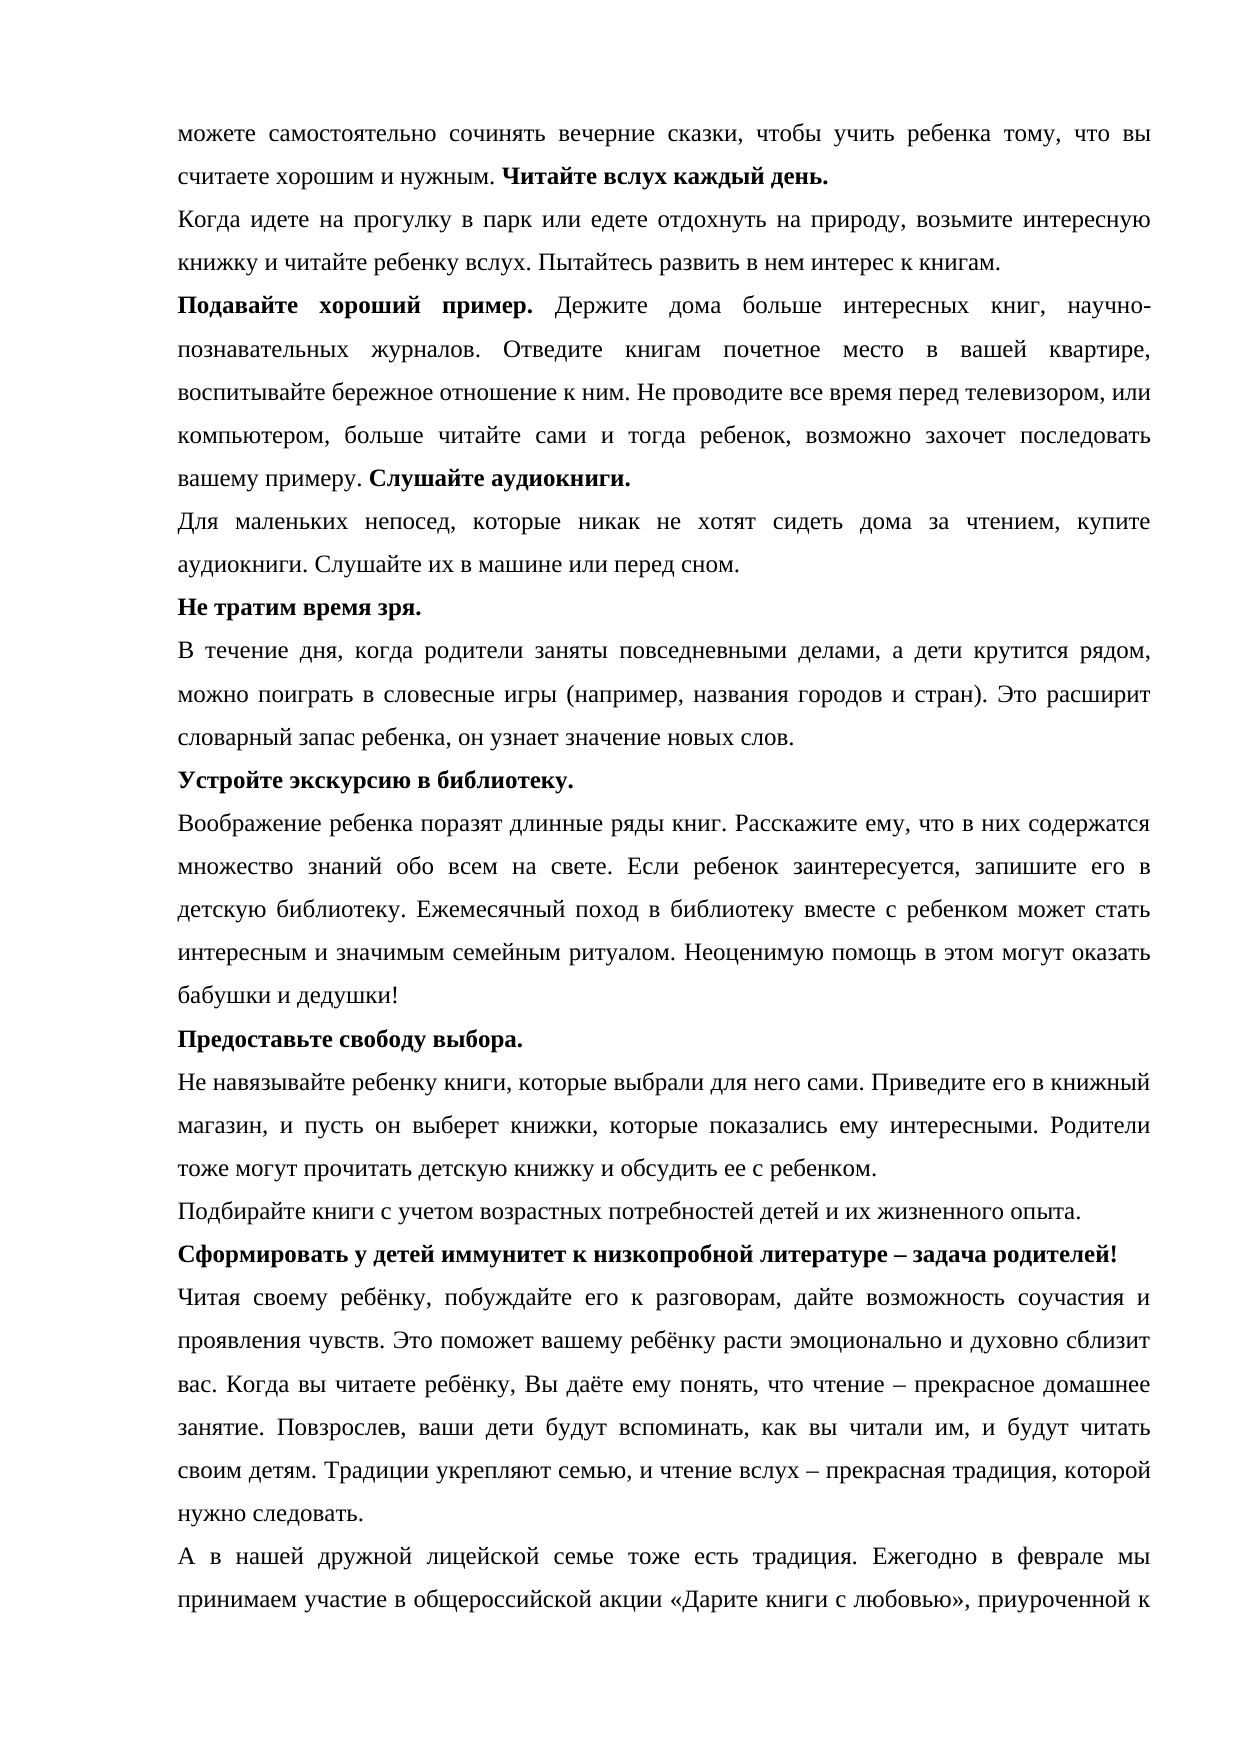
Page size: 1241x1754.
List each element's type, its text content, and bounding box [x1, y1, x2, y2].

text Когда идете на прогулку в парк или едете отдохнуть на природу, возьмите интересную книжку и читайте ребенку вслух. Пытайтесь развить в нем интерес к книгам. [177, 204, 1152, 276]
text Не навязывайте ребенку книги, которые выбрали для него сами. Приведите его в книжный магазин, и пусть он выберет книжки, которые показались ему интересными. Родители тоже могут прочитать детскую книжку и обсудить ее с ребенком. [177, 1067, 1152, 1182]
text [177, 118, 1152, 190]
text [177, 1541, 1152, 1613]
text Читая своему ребёнку, побуждайте его к разговорам, дайте возможность соучастия и проявления чувств. Это поможет вашему ребёнку расти эмоционально и духовно сблизит вас. Когда вы читаете ребёнку, Вы даёте ему понять, что чтение – прекрасное домашнее занятие. Повзрослев, ваши дети будут вспоминать, как вы читали им, и будут читать своим детям. Традиции укрепляют семью, и чтение вслух – прекрасная традиция, которой нужно следовать. [177, 1282, 1152, 1527]
text Сформировать у детей иммунитет к низкопробной литературе – задача родителей! [177, 1239, 1152, 1268]
text Не тратим время зря. [177, 592, 1152, 621]
text Предоставьте свободу выбора. [177, 1024, 1152, 1052]
text Подбирайте книги с учетом возрастных потребностей детей и их жизненного опыта. [177, 1196, 1152, 1225]
text В течение дня, когда родители заняты повседневными делами, а дети крутится рядом, можно поиграть в словесные игры (например, названия городов и стран). Это расширит словарный запас ребенка, он узнает значение новых слов. [177, 636, 1152, 751]
text Воображение ребенка поразят длинные ряды книг. Расскажите ему, что в них содержатся множество знаний обо всем на свете. Если ребенок заинтересуется, запишите его в детскую библиотеку. Ежемесячный поход в библиотеку вместе с ребенком может стать интересным и значимым семейным ритуалом. Неоценимую помощь в этом могут оказать бабушки и дедушки! [177, 808, 1152, 1009]
text Устройте экскурсию в библиотеку. [177, 765, 1152, 794]
text Для маленьких непосед, которые никак не хотят сидеть дома за чтением, купите аудиокниги. Слушайте их в машине или перед сном. [177, 506, 1152, 578]
text Подавайте хороший пример. Держите дома больше интересных книг, научно-познавательных журналов. Отведите книгам почетное место в вашей квартире, воспитывайте бережное отношение к ним. Не проводите все время перед телевизором, или компьютером, больше читайте сами и тогда ребенок, возможно захочет последовать вашему примеру. Слушайте аудиокниги. [177, 291, 1152, 492]
